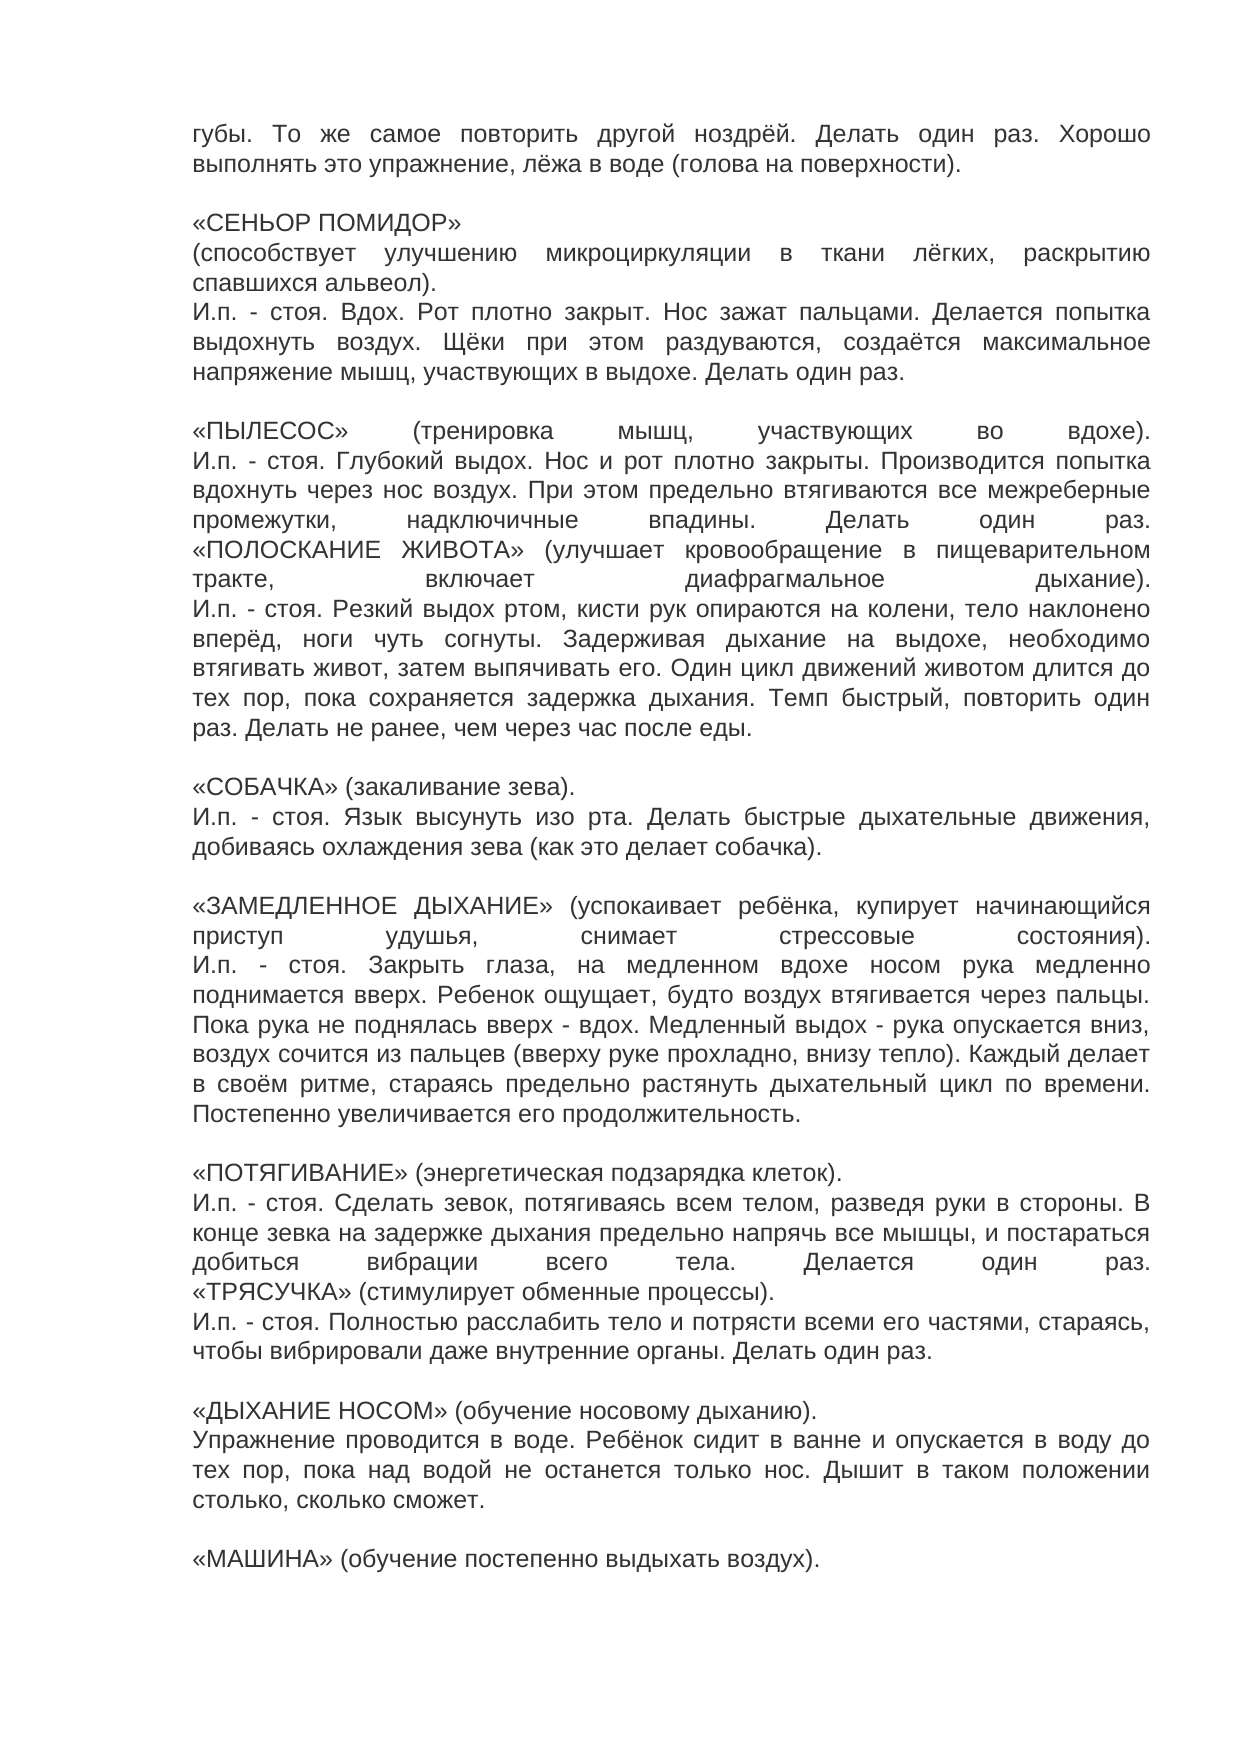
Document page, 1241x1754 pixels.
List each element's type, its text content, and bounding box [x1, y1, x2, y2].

text «МАШИНА» (обучение постепенно выдыхать воздух). [192, 1513, 1152, 1573]
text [192, 118, 1152, 177]
text «ПОТЯГИВАНИЕ» (энергетическая подзарядка клеток). [192, 1127, 1152, 1187]
text «ЗАМЕДЛЕННОЕ ДЫХАНИЕ» (успокаивает ребёнка, купирует начинающийся приступ удушья, снимает стрессовые состояния). И.п. - стоя. Закрыть глаза, на медленном вдохе носом рука медленно поднимается вверх. Ребенок ощущает, будто воздух втягивается через пальцы. Пока рука не поднялась вверх - вдох. Медленный выдох - рука опускается вниз, воздух сочится из пальцев (вверху руке прохладно, внизу тепло). Каждый делает в своём ритме, стараясь предельно растянуть дыхательный цикл по времени. Постепенно увеличивается его продолжительность. [192, 860, 1152, 1127]
text «ПЫЛЕСОС» (тренировка мышц, участвующих во вдохе). И.п. - стоя. Глубокий выдох. Нос и рот плотно закрыты. Производится попытка вдохнуть через нос воздух. При этом предельно втягиваются все межреберные промежутки, надключичные впадины. Делать один раз. «ПОЛОСКАНИЕ ЖИВОТА» (улучшает кровообращение в пищеварительном тракте, включает диафрагмальное дыхание). И.п. - стоя. Резкий выдох ртом, кисти рук опираются на колени, тело наклонено вперёд, ноги чуть согнуты. Задерживая дыхание на выдохе, необходимо втягивать живот, затем выпячивать его. Один цикл движений животом длится до тех пор, пока сохраняется задержка дыхания. Темп быстрый, повторить один раз. Делать не ранее, чем через час после еды. [192, 385, 1152, 742]
text (способствует улучшению микроциркуляции в ткани лёгких, раскрытию спавшихся альвеол). [192, 237, 1152, 296]
text «ДЫХАНИЕ НОСОМ» (обучение носовому дыханию). [192, 1365, 1152, 1424]
text И.п. - стоя. Полностью расслабить тело и потрясти всеми его частями, стараясь, чтобы вибрировали даже внутренние органы. Делать один раз. [192, 1306, 1152, 1365]
text И.п. - стоя. Вдох. Рот плотно закрыт. Нос зажат пальцами. Делается попытка выдохнуть воздух. Щёки при этом раздуваются, создаётся максимальное напряжение мышц, участвующих в выдохе. Делать один раз. [192, 296, 1152, 385]
text И.п. - стоя. Язык высунуть изо рта. Делать быстрые дыхательные движения, добиваясь охлаждения зева (как это делает собачка). [192, 801, 1152, 860]
text И.п. - стоя. Сделать зевок, потягиваясь всем телом, разведя руки в стороны. В конце зевка на задержке дыхания предельно напрячь все мышцы, и постараться добиться вибрации всего тела. Делается один раз. «ТРЯСУЧКА» (стимулирует обменные процессы). [192, 1187, 1152, 1306]
text «СЕНЬОР ПОМИДОР» [192, 177, 1152, 237]
text «СОБАЧКА» (закаливание зева). [192, 742, 1152, 801]
text Упражнение проводится в воде. Ребёнок сидит в ванне и опускается в воду до тех пор, пока над водой не останется только нос. Дышит в таком положении столько, сколько сможет. [192, 1424, 1152, 1513]
